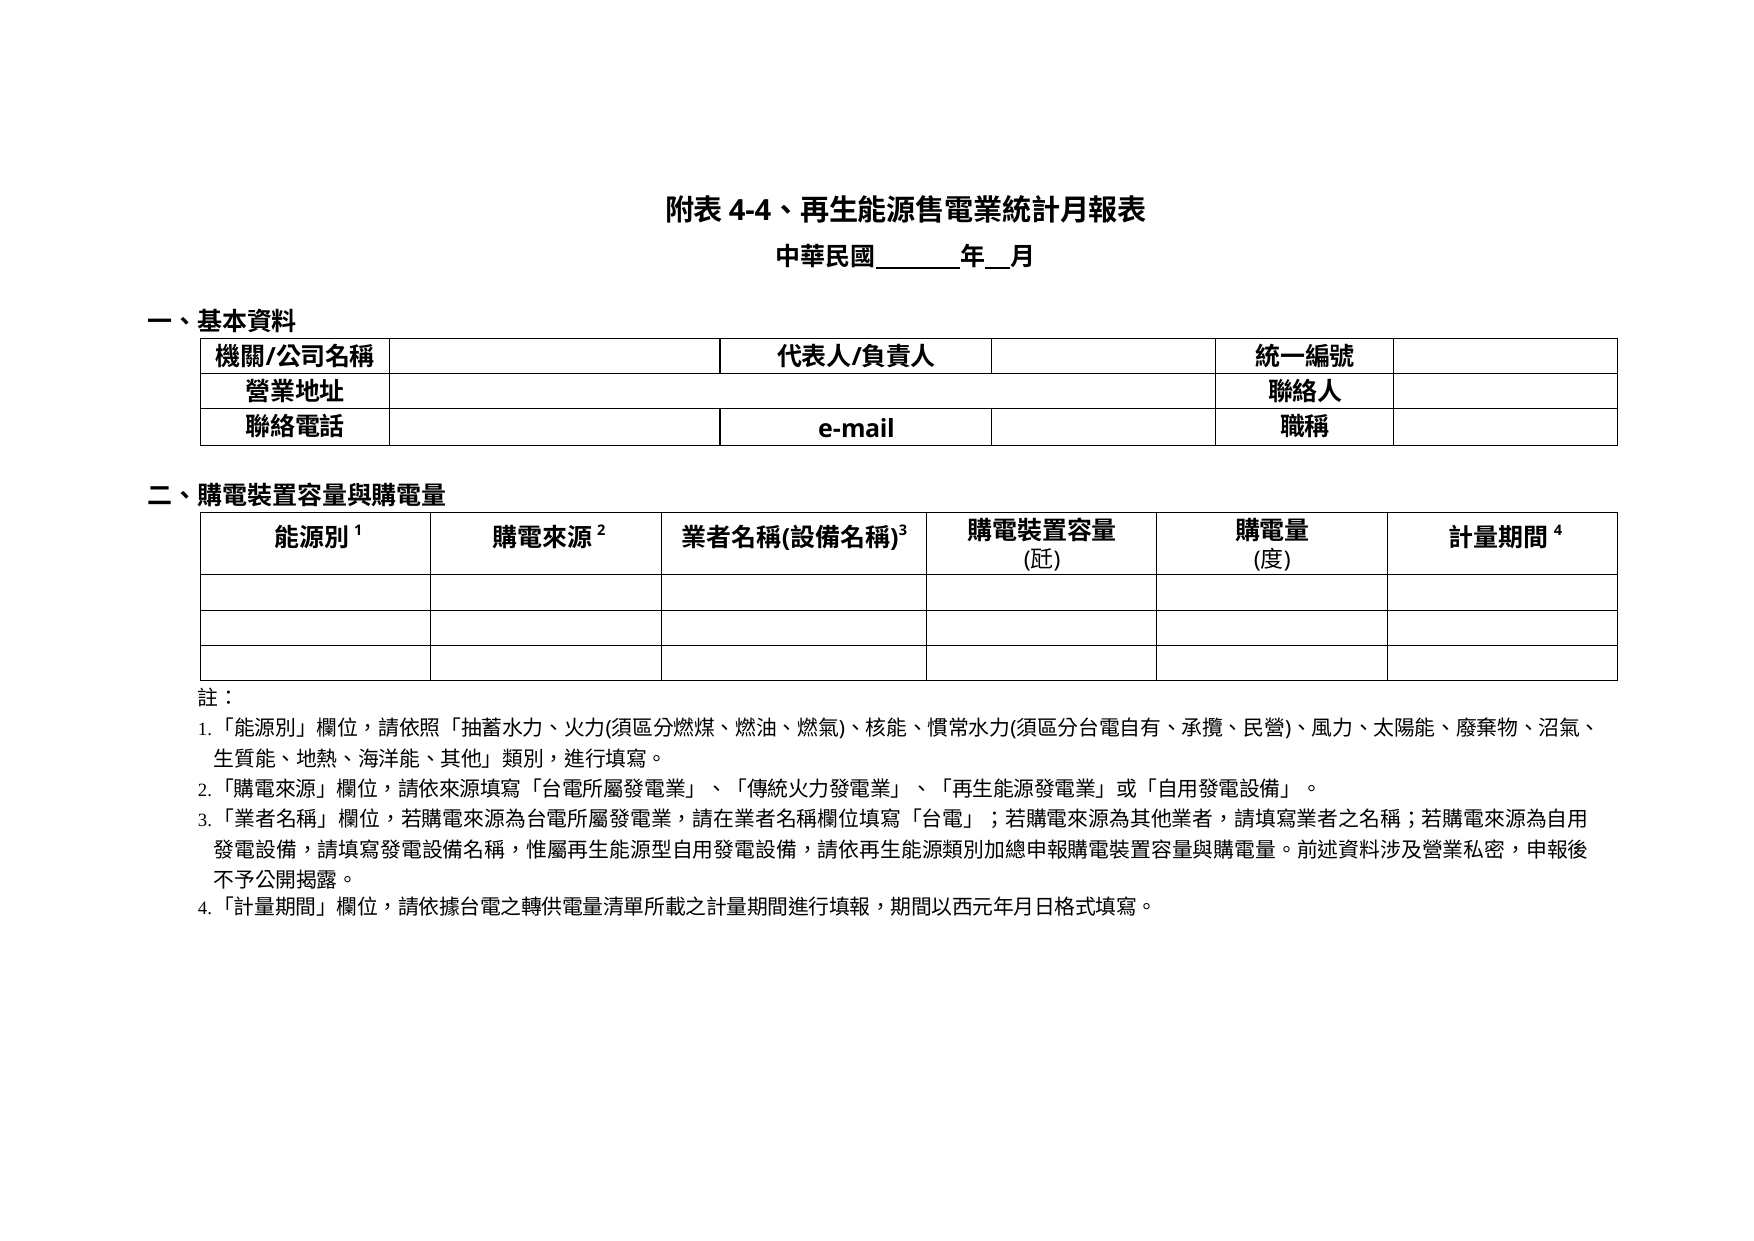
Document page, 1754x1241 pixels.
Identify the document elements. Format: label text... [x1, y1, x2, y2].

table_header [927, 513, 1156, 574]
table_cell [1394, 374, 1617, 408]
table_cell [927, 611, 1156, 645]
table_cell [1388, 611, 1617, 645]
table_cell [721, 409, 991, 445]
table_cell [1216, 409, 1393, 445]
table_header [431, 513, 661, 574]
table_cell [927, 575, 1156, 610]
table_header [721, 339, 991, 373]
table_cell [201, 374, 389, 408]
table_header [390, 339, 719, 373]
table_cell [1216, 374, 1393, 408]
list 「能源別」欄位，請依照「抽蓄水力、火力(須區分燃煤、燃油、燃氣)、核能、慣常水力(須區分台電自有、承攬、民營)、風力、太陽能、廢棄物、沼氣、生質能、地熱、海洋能、其他」類別，進行填寫。 [198, 712, 1619, 772]
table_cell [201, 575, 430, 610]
text 中華民國 年 月 [213, 236, 1598, 272]
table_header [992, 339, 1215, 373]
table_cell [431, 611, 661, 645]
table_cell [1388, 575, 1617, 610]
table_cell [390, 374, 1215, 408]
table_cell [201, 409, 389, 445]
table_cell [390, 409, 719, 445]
list 「業者名稱」欄位，若購電來源為台電所屬發電業，請在業者名稱欄位填寫「台電」；若購電來源為其他業者，請填寫業者之名稱；若購電來源為自用發電設備，請填寫發電設備名稱，惟屬再生能源型自用發電設備，請依再生能源類別加總申報購電裝置容量與購電量。前述資料涉及營業私密，申報後不予公開揭露。 [198, 802, 1589, 893]
list 「計量期間」欄位，請依據台電之轉供電量清單所載之計量期間進行填報，期間以西元年月日格式填寫。 [198, 894, 1621, 920]
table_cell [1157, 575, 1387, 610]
text 註： [198, 681, 1621, 712]
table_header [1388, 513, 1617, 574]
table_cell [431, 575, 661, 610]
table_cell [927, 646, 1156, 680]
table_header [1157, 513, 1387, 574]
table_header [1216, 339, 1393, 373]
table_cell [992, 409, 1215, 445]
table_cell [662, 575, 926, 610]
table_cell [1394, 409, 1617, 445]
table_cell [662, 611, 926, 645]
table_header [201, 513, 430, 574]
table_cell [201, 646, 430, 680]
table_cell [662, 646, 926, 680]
subtitle 附表4-4、再生能源售電業統計月報表 [213, 187, 1598, 229]
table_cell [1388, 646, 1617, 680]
text 二、購電裝置容量與購電量 [148, 476, 1621, 512]
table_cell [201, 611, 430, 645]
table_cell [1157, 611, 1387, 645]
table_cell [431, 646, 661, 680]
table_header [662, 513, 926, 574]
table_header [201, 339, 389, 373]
text 一、基本資料 [148, 301, 1621, 337]
list 「購電來源」欄位，請依來源填寫「台電所屬發電業」、「傳統火力發電業」、「再生能源發電業」或「自用發電設備」。 [198, 772, 1621, 802]
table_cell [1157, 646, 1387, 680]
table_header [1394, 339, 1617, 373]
